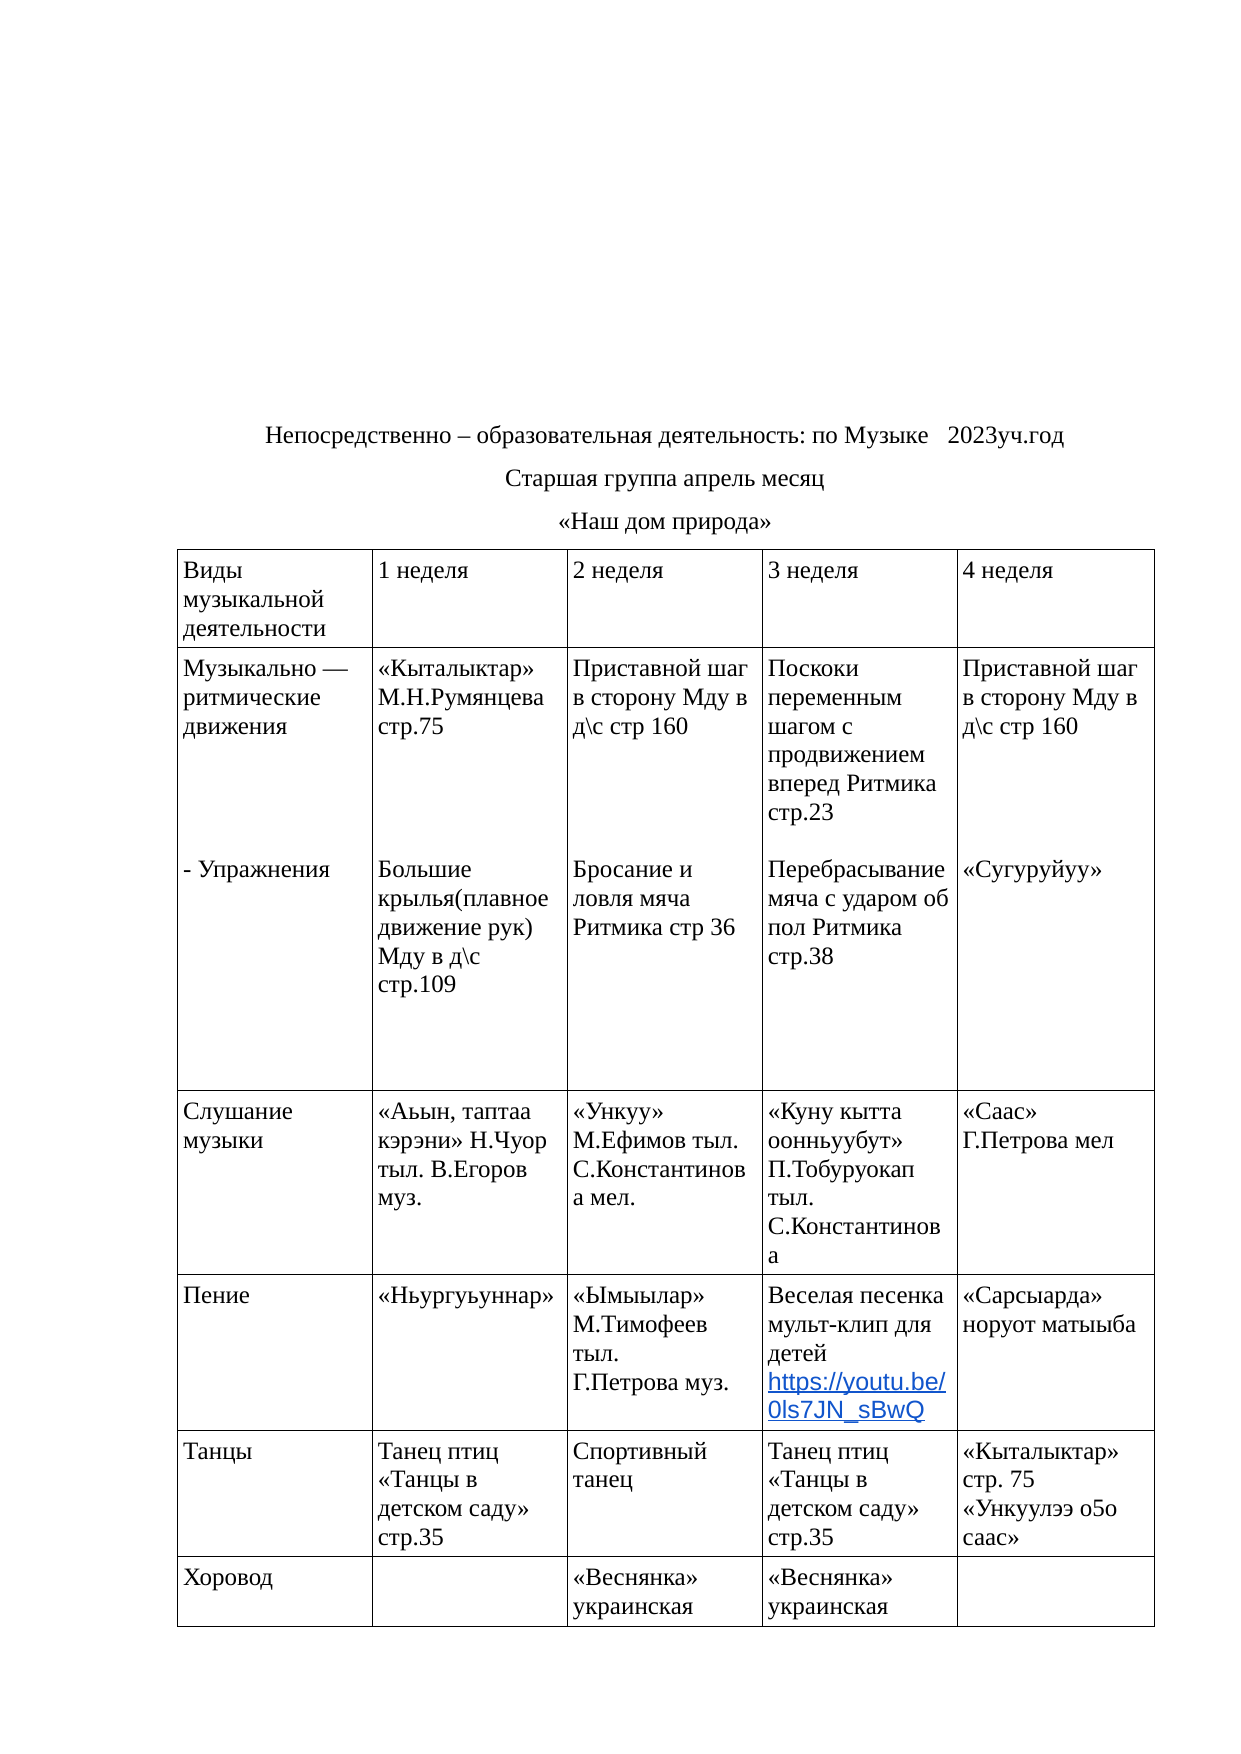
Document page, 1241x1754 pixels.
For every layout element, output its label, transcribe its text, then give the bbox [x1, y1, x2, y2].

table_cell «Аьын, таптаа кэрэни» Н.Чуор тыл. В.Егоров муз. [373, 1091, 567, 1274]
table_cell [958, 1557, 1154, 1626]
table_cell Слушание музыки [178, 1091, 372, 1274]
table_cell «Кыталыктар» М.Н.Румянцева стр.75 Большие крылья(плавное движение рук) Мду в д\с стр.109 [373, 648, 567, 1090]
table_cell Хоровод [178, 1557, 372, 1626]
text Старшая группа апрель месяц [177, 463, 1152, 492]
table_cell «Ункуу» М.Ефимов тыл. С.Константинова мел. [568, 1091, 762, 1274]
table_cell «Куну кытта оонньуубут» П.Тобуруокап тыл. С.Константинова [763, 1091, 957, 1274]
table_cell «Кыталыктар» стр. 75 «Ункуулээ о5о саас» [958, 1431, 1154, 1556]
table_cell [373, 1557, 567, 1626]
table_header 3 неделя [763, 550, 957, 647]
text «Наш дом природа» [177, 506, 1152, 535]
text Непосредственно – образовательная деятельность: по Музыке 2023уч.год [177, 420, 1152, 449]
table_cell Поскоки переменным шагом с продвижением вперед Ритмика стр.23 Перебрасывание мяча с ударом об пол Ритмика стр.38 [763, 648, 957, 1090]
table_cell Веселая песенка мульт-клип для детей https://youtu.be/0ls7JN_sBwQ [763, 1275, 957, 1430]
table_cell Пение [178, 1275, 372, 1430]
table_header 2 неделя [568, 550, 762, 647]
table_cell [568, 1557, 762, 1626]
table_cell Танец птиц «Танцы в детском саду» стр.35 [763, 1431, 957, 1556]
table_cell «Ымыылар» М.Тимофеев тыл. Г.Петрова муз. [568, 1275, 762, 1430]
table_cell Приставной шаг в сторону Мду в д\с стр 160 Бросание и ловля мяча Ритмика стр 36 [568, 648, 762, 1090]
table_cell «Сарсыарда» норуот матыыба [958, 1275, 1154, 1430]
table_cell Танец птиц «Танцы в детском саду» стр.35 [373, 1431, 567, 1556]
table_header Виды музыкальной деятельности [178, 550, 372, 647]
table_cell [763, 1557, 957, 1626]
table_cell «Саас» Г.Петрова мел [958, 1091, 1154, 1274]
table_header 4 неделя [958, 550, 1154, 647]
table_cell Приставной шаг в сторону Мду в д\с стр 160 «Сугуруйуу» [958, 648, 1154, 1090]
table_header 1 неделя [373, 550, 567, 647]
table_cell Музыкально — ритмические движения - Упражнения [178, 648, 372, 1090]
table_cell Танцы [178, 1431, 372, 1556]
table_cell Спортивный танец [568, 1431, 762, 1556]
table_cell «Ньургуьуннар» [373, 1275, 567, 1430]
